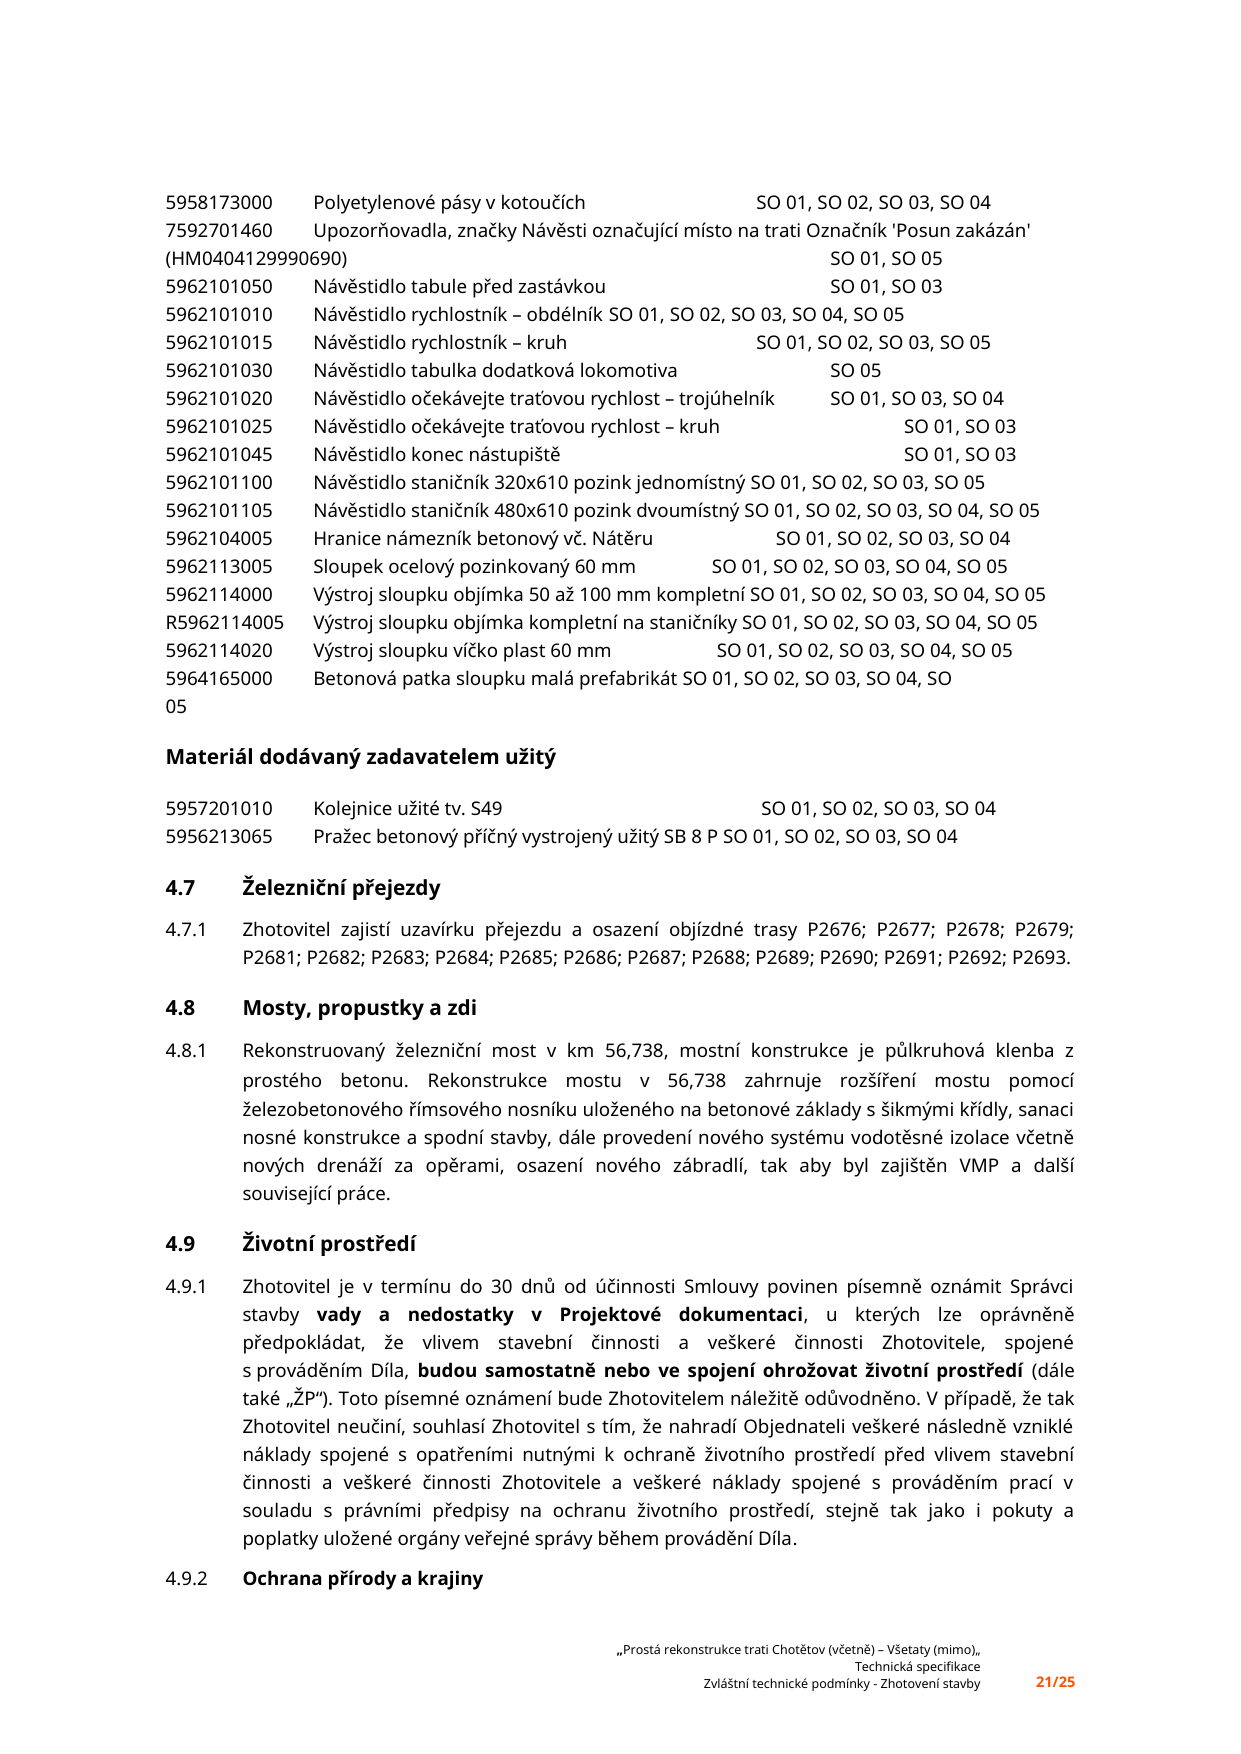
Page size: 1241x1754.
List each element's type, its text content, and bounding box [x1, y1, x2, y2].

list Mosty, propustky a zdi [165, 993, 1075, 1022]
list Zhotovitel zajistí uzavírku přejezdu a osazení objízdné trasy P2676; P2677; P2678; P2679; P2681; P2682; P2683; P2684; P2685; P2686; P2687; P2688; P2689; P2690; P2691; P2692; P2693. [165, 916, 1075, 970]
text 5956213065 Pražec betonový příčný vystrojený užitý SB 8 P SO 01, SO 02, SO 03, SO 04 [165, 824, 1075, 849]
text 5962114000 Výstroj sloupku objímka 50 až 100 mm kompletní SO 01, SO 02, SO 03, SO 04, SO 05 [165, 581, 1075, 607]
text 5962101010 Návěstidlo rychlostník – obdélník SO 01, SO 02, SO 03, SO 04, SO 05 [165, 301, 1075, 327]
text 5964165000 Betonová patka sloupku malá prefabrikát SO 01, SO 02, SO 03, SO 04, SO [165, 665, 1075, 691]
list Rekonstruovaný železniční most v km 56,738, mostní konstrukce je půlkruhová klenba z prostého betonu. Rekonstrukce mostu v 56,738 zahrnuje rozšíření mostu pomocí železobetonového římsového nosníku uloženého na betonové základy s šikmými křídly, sanaci nosné konstrukce a spodní stavby, dále provedení nového systému vodotěsné izolace včetně nových drenáží za opěrami, osazení nového zábradlí, tak aby byl zajištěn VMP a další související práce. [165, 1037, 1075, 1206]
text 5962101045 Návěstidlo konec nástupiště SO 01, SO 03 [165, 441, 1075, 467]
text Materiál dodávaný zadavatelem užitý [165, 742, 1075, 771]
list Ochrana přírody a krajiny [165, 1566, 1075, 1591]
text 5957201010 Kolejnice užité tv. S49 SO 01, SO 02, SO 03, SO 04 [165, 796, 1075, 821]
text 05 [165, 693, 1075, 719]
text 5962101020 Návěstidlo očekávejte traťovou rychlost – trojúhelník SO 01, SO 03, SO 04 [165, 385, 1075, 411]
list Zhotovitel je v termínu do 30 dnů od účinnosti Smlouvy povinen písemně oznámit Správci stavby vady a nedostatky v Projektové dokumentaci, u kterých lze oprávněně předpokládat, že vlivem stavební činnosti a veškeré činnosti Zhotovitele, spojené s prováděním Díla, budou samostatně nebo ve spojení ohrožovat životní prostředí (dále také „ŽP“). Toto písemné oznámení bude Zhotovitelem náležitě odůvodněno. V případě, že tak Zhotovitel neučiní, souhlasí Zhotovitel s tím, že nahradí Objednateli veškeré následně vzniklé náklady spojené s opatřeními nutnými k ochraně životního prostředí před vlivem stavební činnosti a veškeré činnosti Zhotovitele a veškeré náklady spojené s prováděním prací v souladu s právními předpisy na ochranu životního prostředí, stejně tak jako i pokuty a poplatky uložené orgány veřejné správy během provádění Díla. [165, 1273, 1075, 1551]
text 5958173000 Polyetylenové pásy v kotoučích SO 01, SO 02, SO 03, SO 04 [165, 189, 1075, 214]
text R5962114005 Výstroj sloupku objímka kompletní na staničníky SO 01, SO 02, SO 03, SO 04, SO 05 [165, 609, 1075, 635]
text 5962114020 Výstroj sloupku víčko plast 60 mm SO 01, SO 02, SO 03, SO 04, SO 05 [165, 637, 1075, 663]
text 5962101050 Návěstidlo tabule před zastávkou SO 01, SO 03 [165, 273, 1075, 299]
text 5962101030 Návěstidlo tabulka dodatková lokomotiva SO 05 [165, 357, 1075, 383]
text 5962101025 Návěstidlo očekávejte traťovou rychlost – kruh SO 01, SO 03 [165, 413, 1075, 439]
text 5962113005 Sloupek ocelový pozinkovaný 60 mm SO 01, SO 02, SO 03, SO 04, SO 05 [165, 553, 1075, 579]
list Železniční přejezdy [165, 873, 1075, 901]
text 5962101015 Návěstidlo rychlostník – kruh SO 01, SO 02, SO 03, SO 05 [165, 329, 1075, 355]
text 5962101100 Návěstidlo staničník 320x610 pozink jednomístný SO 01, SO 02, SO 03, SO 05 [165, 469, 1075, 495]
text 5962104005 Hranice námezník betonový vč. Nátěru SO 01, SO 02, SO 03, SO 04 [165, 525, 1075, 551]
list Životní prostředí [165, 1229, 1075, 1258]
text 5962101105 Návěstidlo staničník 480x610 pozink dvoumístný SO 01, SO 02, SO 03, SO 04, SO 05 [165, 497, 1075, 523]
text 7592701460 Upozorňovadla, značky Návěsti označující místo na trati Označník 'Posun zakázán' (HM0404129990690) SO 01, SO 05 [165, 217, 1075, 271]
